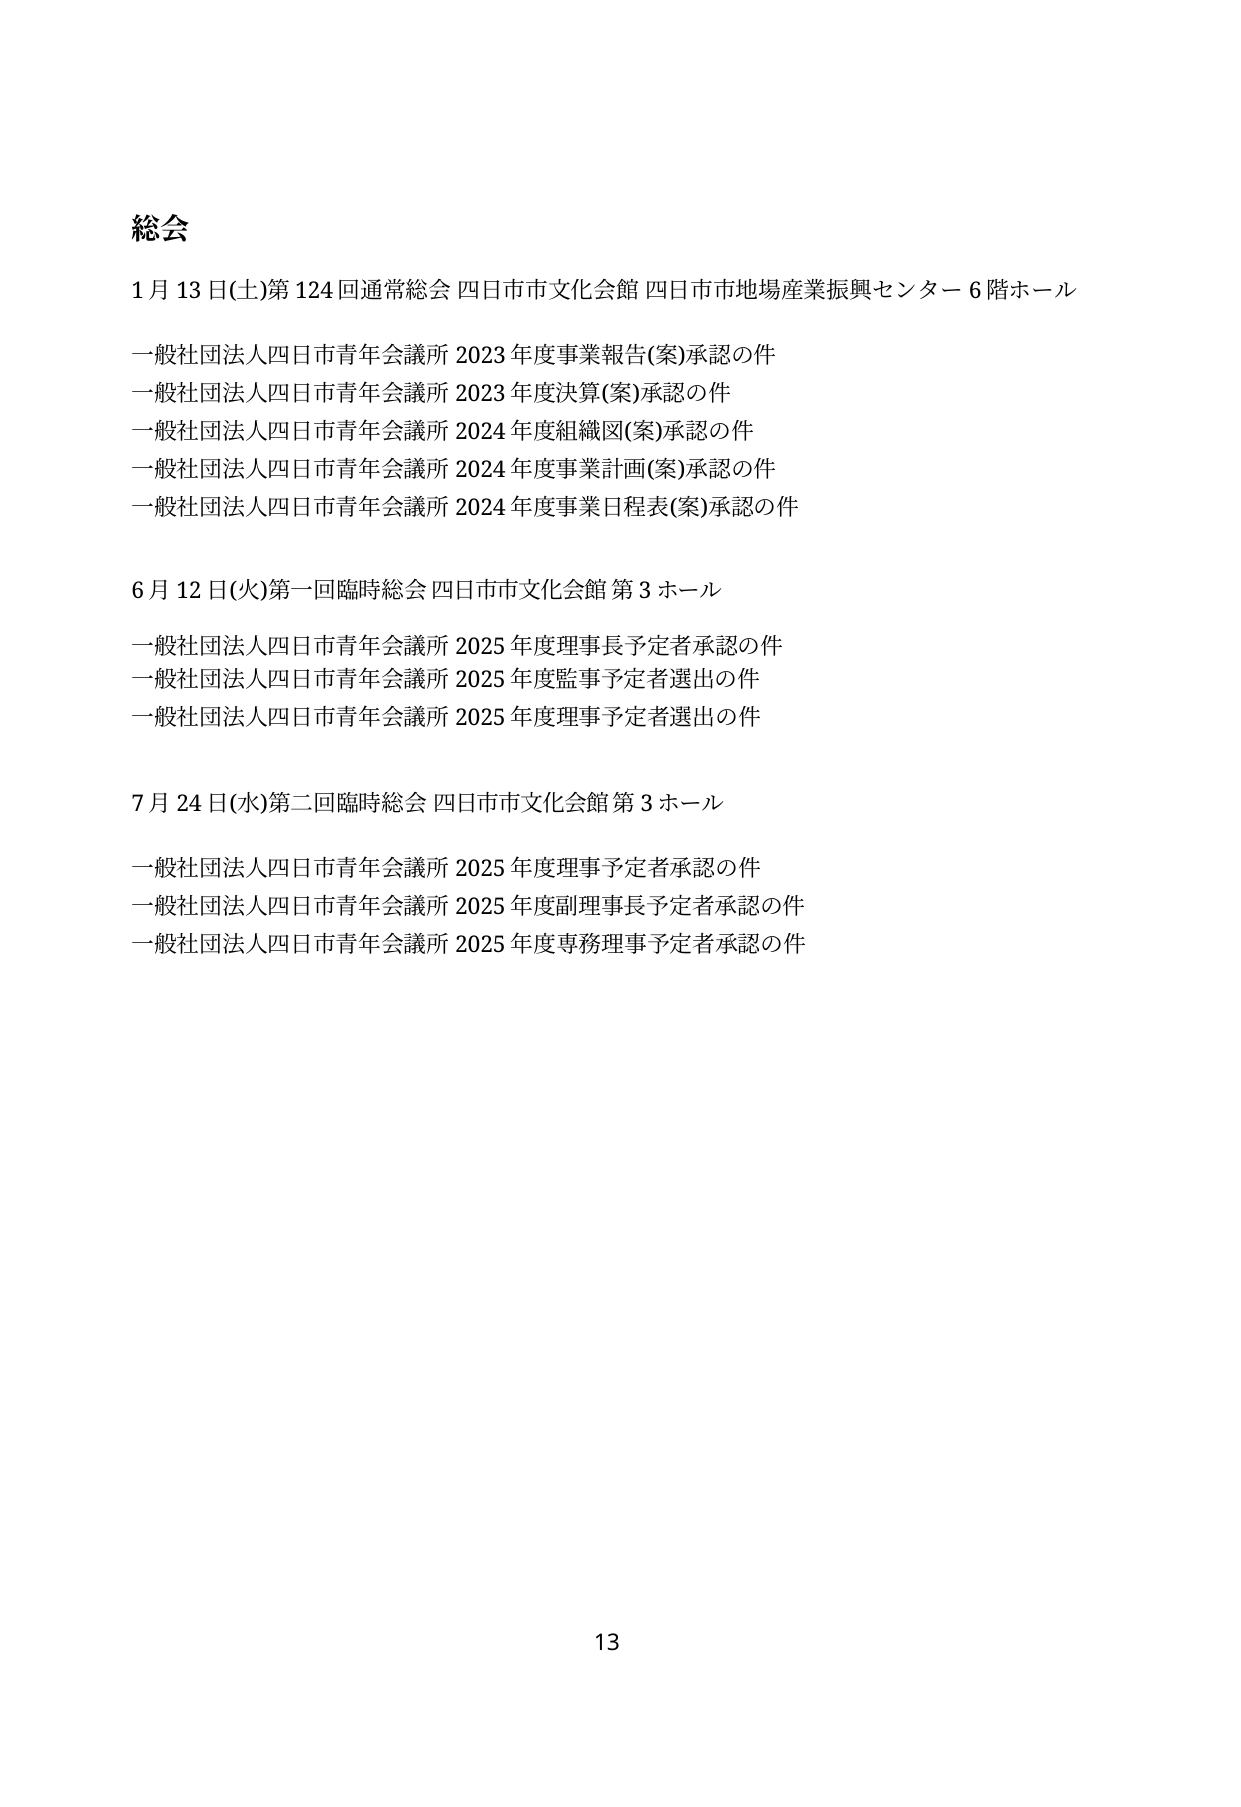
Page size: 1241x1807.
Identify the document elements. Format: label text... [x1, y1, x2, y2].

text 1月13日(土)第124回通常総会 四日市市文化会館 四日市市地場産業振興センター 6階ホール [131, 272, 1082, 305]
text 一般社団法人四日市青年会議所 2024年度事業日程表(案)承認の件 [131, 489, 1082, 522]
text 一般社団法人四日市青年会議所 2025年度監事予定者選出の件 [131, 661, 1082, 694]
text 一般社団法人四日市青年会議所 2024年度事業計画(案)承認の件 [131, 451, 1082, 484]
text 総会 [131, 206, 1082, 248]
text 一般社団法人四日市青年会議所 2025年度理事予定者承認の件 [131, 850, 1082, 883]
text 一般社団法人四日市青年会議所 2023年度事業報告(案)承認の件 [131, 337, 1082, 370]
text 一般社団法人四日市青年会議所 2025年度副理事長予定者承認の件 [131, 888, 1082, 921]
text 一般社団法人四日市青年会議所 2023年度決算(案)承認の件 [131, 375, 1082, 408]
text 一般社団法人四日市青年会議所 2025年度専務理事予定者承認の件 [131, 926, 1082, 959]
text 一般社団法人四日市青年会議所 2025年度理事予定者選出の件 [131, 699, 1082, 732]
text 7月24日(水)第二回臨時総会 四日市市文化会館 第3ホール [131, 786, 1082, 819]
text 一般社団法人四日市青年会議所 2025年度理事長予定者承認の件 [131, 628, 1082, 661]
text 6月12日(火)第一回臨時総会 四日市市文化会館 第3ホール [131, 572, 1082, 605]
text 一般社団法人四日市青年会議所 2024年度組織図(案)承認の件 [131, 413, 1082, 446]
